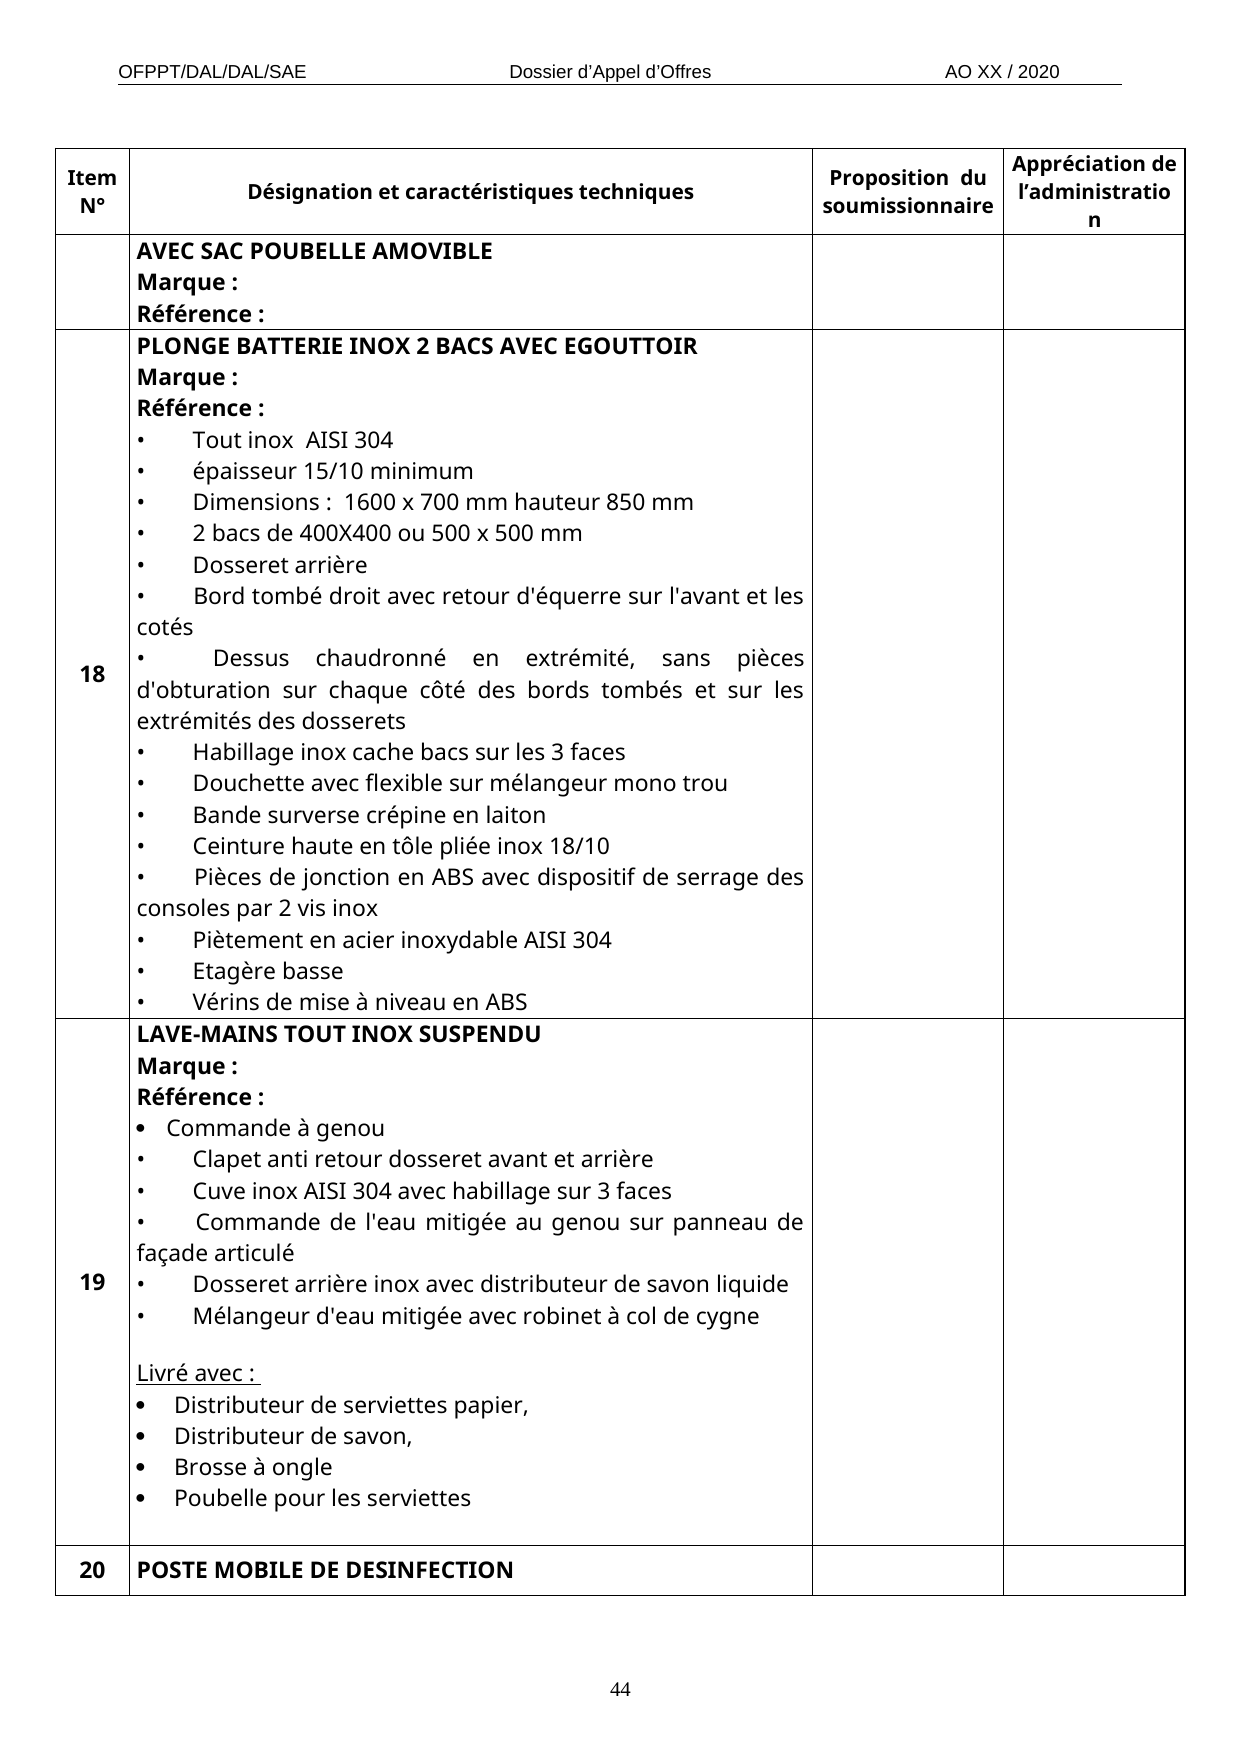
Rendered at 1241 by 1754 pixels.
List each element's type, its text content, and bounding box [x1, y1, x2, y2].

table_cell [813, 1546, 1003, 1594]
table_cell LAVE-MAINS TOUT INOX SUSPENDU Marque : Référence : Commande à genou • Clapet anti retour dosseret avant et arrière • Cuve inox AISI 304 avec habillage sur 3 faces • Commande de l'eau mitigée au genou sur panneau de façade articulé • Dosseret arrière inox avec distributeur de savon liquide • Mélangeur d'eau mitigée avec robinet à col de cygne Livré avec : Distributeur de serviettes papier, Distributeur de savon, Brosse à ongle Poubelle pour les serviettes [130, 1019, 812, 1545]
table_cell [813, 1019, 1003, 1545]
table_cell PLONGE BATTERIE INOX 2 BACS AVEC EGOUTTOIR Marque : Référence : • Tout inox AISI 304 • épaisseur 15/10 minimum • Dimensions : 1600 x 700 mm hauteur 850 mm • 2 bacs de 400X400 ou 500 x 500 mm • Dosseret arrière • Bord tombé droit avec retour d'équerre sur l'avant et les cotés • Dessus chaudronné en extrémité, sans pièces d'obturation sur chaque côté des bords tombés et sur les extrémités des dosserets • Habillage inox cache bacs sur les 3 faces • Douchette avec flexible sur mélangeur mono trou • Bande surverse crépine en laiton • Ceinture haute en tôle pliée inox 18/10 • Pièces de jonction en ABS avec dispositif de serrage des consoles par 2 vis inox • Piètement en acier inoxydable AISI 304 • Etagère basse • Vérins de mise à niveau en ABS [130, 330, 812, 1017]
table_cell 17 [56, 235, 129, 329]
table_cell [1004, 330, 1184, 1017]
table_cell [130, 1546, 812, 1594]
table_cell [813, 235, 1003, 329]
table_cell [813, 330, 1003, 1017]
table_header Item N° [56, 149, 129, 234]
table_header Appréciation de l’administration [1004, 149, 1184, 234]
table_cell 19 [56, 1019, 129, 1545]
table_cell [130, 235, 812, 329]
table_cell [1004, 1546, 1184, 1594]
table_cell [1004, 235, 1184, 329]
table_cell [1004, 1019, 1184, 1545]
table_header Désignation et caractéristiques techniques [130, 149, 812, 234]
table_header Proposition du soumissionnaire [813, 149, 1003, 234]
table_cell 20 [56, 1546, 129, 1594]
table_cell 18 [56, 330, 129, 1017]
